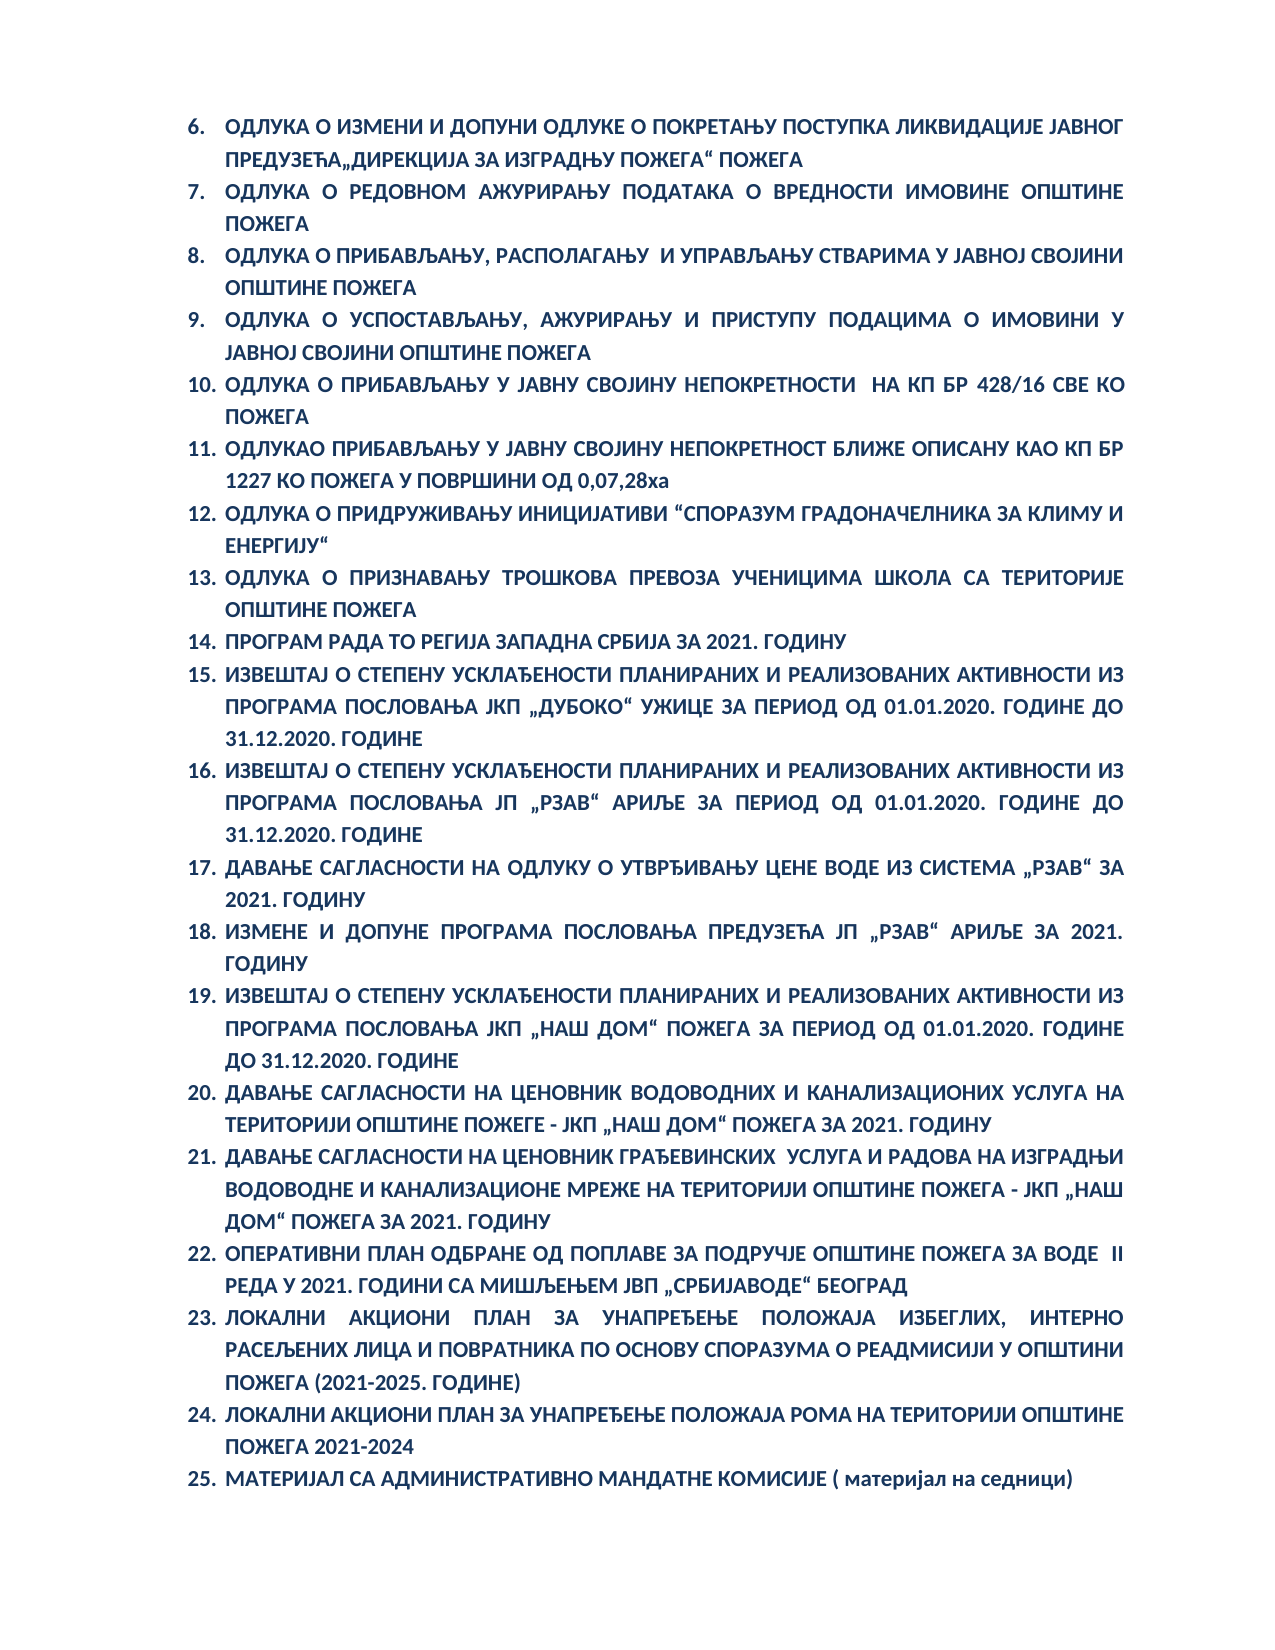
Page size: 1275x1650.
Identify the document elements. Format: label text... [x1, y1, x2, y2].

list ОДЛУКА О ИЗМЕНИ И ДОПУНИ ОДЛУКЕ О ПОКРЕТАЊУ ПОСТУПКА ЛИКВИДАЦИЈЕ ЈАВНОГ ПРЕДУЗЕЋА„ДИРЕКЦИЈА ЗА ИЗГРАДЊУ ПОЖЕГА“ ПОЖЕГА [187, 112, 1125, 173]
list ОДЛУКА О ПРИЗНАВАЊУ ТРОШКОВА ПРЕВОЗА УЧЕНИЦИМА ШКОЛА СА ТЕРИТОРИЈЕ ОПШТИНЕ ПОЖЕГА [187, 563, 1125, 623]
list ПРОГРАМ РАДА ТО РЕГИЈА ЗАПАДНА СРБИЈА ЗА 2021. ГОДИНУ [187, 627, 1125, 656]
list ОДЛУКАО ПРИБАВЉАЊУ У ЈАВНУ СВОЈИНУ НЕПОКРЕТНОСТ БЛИЖЕ ОПИСАНУ КАО КП БР 1227 КО ПОЖЕГА У ПОВРШИНИ ОД 0,07,28ха [187, 434, 1125, 494]
list ОДЛУКА О ПРИБАВЉАЊУ, РАСПОЛАГАЊУ И УПРАВЉАЊУ СТВАРИМА У ЈАВНОЈ СВОЈИНИ ОПШТИНЕ ПОЖЕГА [187, 241, 1125, 301]
list ОДЛУКА О ПРИБАВЉАЊУ У ЈАВНУ СВОЈИНУ НЕПОКРЕТНОСТИ НА КП БР 428/16 СВЕ КО ПОЖЕГА [187, 370, 1125, 430]
list ОДЛУКА О УСПОСТАВЉАЊУ, АЖУРИРАЊУ И ПРИСТУПУ ПОДАЦИМА О ИМОВИНИ У ЈАВНОЈ СВОЈИНИ ОПШТИНЕ ПОЖЕГА [187, 306, 1125, 366]
list ДАВАЊЕ САГЛАСНОСТИ НА ОДЛУКУ О УТВРЂИВАЊУ ЦЕНЕ ВОДЕ ИЗ СИСТЕМА „РЗАВ“ ЗА 2021. ГОДИНУ [187, 853, 1125, 913]
list ОДЛУКA O ПРИДРУЖИВАЊУ ИНИЦИЈАТИВИ “СПОРАЗУМ ГРАДОНАЧЕЛНИКА ЗА КЛИМУ И ЕНЕРГИЈУ“ [187, 499, 1125, 559]
list ОДЛУКА О РЕДОВНОМ АЖУРИРАЊУ ПОДАТАКА О ВРЕДНОСТИ ИМОВИНЕ ОПШТИНЕ ПОЖЕГА [187, 177, 1125, 237]
list ИЗВЕШТАЈ О СТЕПЕНУ УСКЛАЂЕНОСТИ ПЛАНИРАНИХ И РЕАЛИЗОВАНИХ АКТИВНОСТИ ИЗ ПРОГРАМА ПОСЛОВАЊА ЈКП „ДУБОКО“ УЖИЦЕ ЗА ПЕРИОД ОД 01.01.2020. ГОДИНЕ ДО 31.12.2020. ГОДИНЕ [187, 660, 1125, 752]
list ДАВАЊЕ САГЛАСНОСТИ НА ЦЕНОВНИК ВОДОВОДНИХ И КАНАЛИЗАЦИОНИХ УСЛУГА НА ТЕРИТОРИЈИ ОПШТИНЕ ПОЖЕГЕ - ЈКП „НАШ ДОМ“ ПОЖЕГА ЗА 2021. ГОДИНУ [187, 1078, 1125, 1138]
list ЛОКАЛНИ АКЦИОНИ ПЛАН ЗА УНАПРЕЂЕЊЕ ПОЛОЖАЈА РОМА НА ТЕРИТОРИЈИ ОПШТИНЕ ПОЖЕГА 2021-2024 [187, 1400, 1125, 1460]
list ИЗВЕШТАЈ О СТЕПЕНУ УСКЛАЂЕНОСТИ ПЛАНИРАНИХ И РЕАЛИЗОВАНИХ АКТИВНОСТИ ИЗ ПРОГРАМА ПОСЛОВАЊА ЈП „РЗАВ“ АРИЉЕ ЗА ПЕРИОД ОД 01.01.2020. ГОДИНЕ ДО 31.12.2020. ГОДИНЕ [187, 756, 1125, 849]
list ИЗВЕШТАЈ О СТЕПЕНУ УСКЛАЂЕНОСТИ ПЛАНИРАНИХ И РЕАЛИЗОВАНИХ АКТИВНОСТИ ИЗ ПРОГРАМА ПОСЛОВАЊА ЈКП „НАШ ДОМ“ ПОЖЕГА ЗА ПЕРИОД ОД 01.01.2020. ГОДИНЕ ДО 31.12.2020. ГОДИНЕ [187, 982, 1125, 1074]
list ИЗМЕНЕ И ДОПУНЕ ПРОГРАМА ПОСЛОВАЊА ПРЕДУЗЕЋА ЈП „РЗАВ“ АРИЉЕ ЗА 2021. ГОДИНУ [187, 917, 1125, 977]
list ЛОКАЛНИ АКЦИОНИ ПЛАН ЗА УНАПРЕЂЕЊЕ ПОЛОЖАЈА ИЗБЕГЛИХ, ИНТЕРНО РАСЕЉЕНИХ ЛИЦА И ПОВРАТНИКА ПО ОСНОВУ СПОРАЗУМА О РЕАДМИСИЈИ У ОПШТИНИ ПОЖЕГА (2021-2025. ГОДИНЕ) [187, 1303, 1125, 1396]
list МАТЕРИЈАЛ СА АДМИНИСТРАТИВНО МАНДАТНЕ КОМИСИЈЕ ( материјал на седници) [187, 1464, 1125, 1492]
list ДАВАЊЕ САГЛАСНОСТИ НА ЦЕНОВНИК ГРАЂЕВИНСКИХ УСЛУГА И РАДОВА НА ИЗГРАДЊИ ВОДОВОДНЕ И КАНАЛИЗАЦИОНЕ МРЕЖЕ НА ТЕРИТОРИЈИ ОПШТИНЕ ПОЖЕГА - ЈКП „НАШ ДОМ“ ПОЖЕГА ЗА 2021. ГОДИНУ [187, 1142, 1125, 1235]
list ОПЕРАТИВНИ ПЛАН ОДБРАНЕ ОД ПОПЛАВЕ ЗА ПОДРУЧЈЕ ОПШТИНЕ ПОЖЕГА ЗА ВОДЕ II РЕДА У 2021. ГОДИНИ СА МИШЉЕЊЕМ ЈВП „СРБИЈАВОДЕ“ БЕОГРАД [187, 1239, 1125, 1299]
